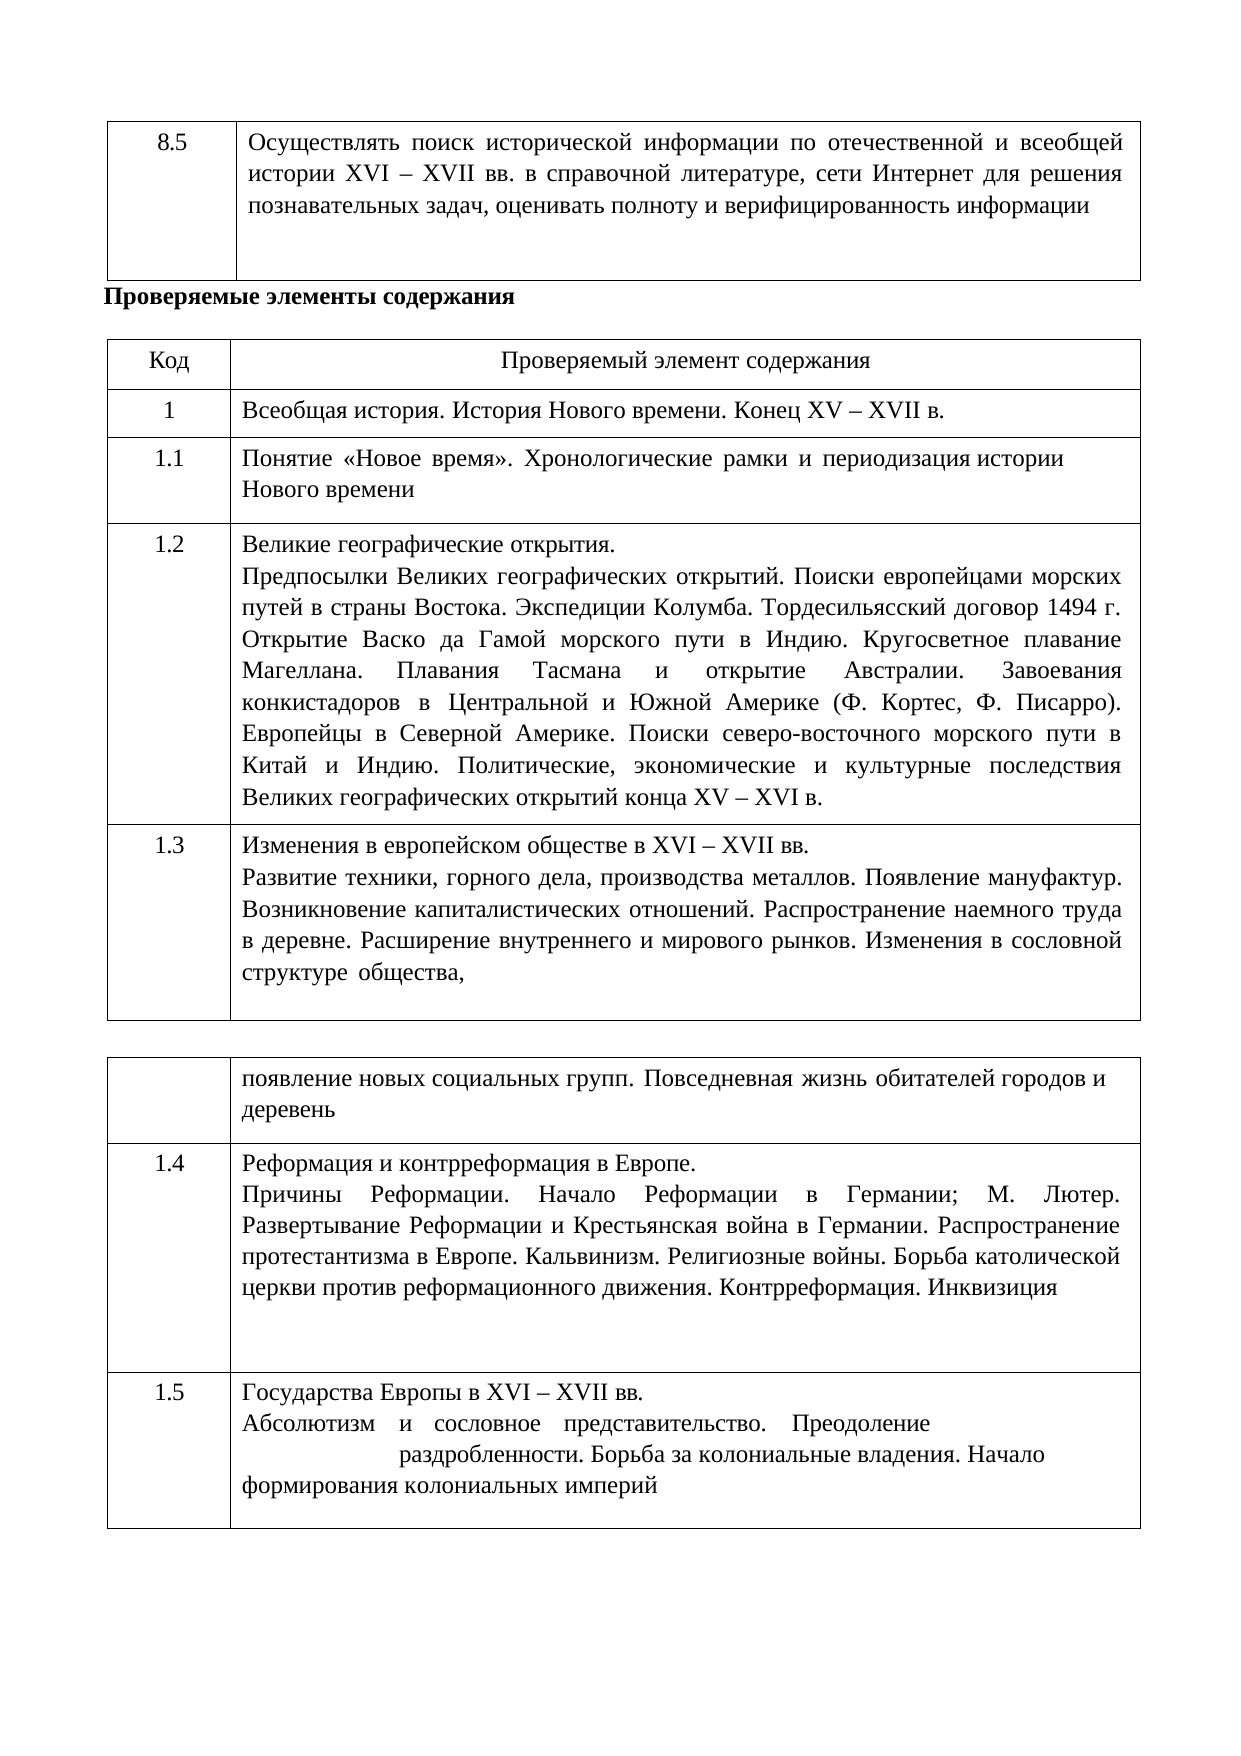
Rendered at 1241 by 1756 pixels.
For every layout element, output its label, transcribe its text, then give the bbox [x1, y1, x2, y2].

table_cell 1.3 [108, 825, 230, 1020]
table_header [108, 1058, 230, 1143]
table_cell Реформация и контрреформация в Европе. Причины Реформации. Начало Реформации в Германии; М. Лютер. Развертывание Реформации и Крестьянская война в Германии. Распространение протестантизма в Европе. Кальвинизм. Религиозные войны. Борьба католической церкви против реформационного движения. Контрреформация. Инквизиция [231, 1144, 1140, 1372]
table_cell Государства Европы в XVI – XVII вв. Абсолютизм и сословное представительство. Преодоление раздробленности. Борьба за колониальные владения. Начало формирования колониальных империй [231, 1373, 1140, 1528]
table_cell 8.5 [108, 122, 236, 280]
text Проверяемые элементы содержания [103, 281, 1181, 310]
table_header Проверяемый элемент содержания [231, 340, 1140, 389]
table_header появление новых социальных групп. Повседневная жизнь обитателей городов и деревень [231, 1058, 1140, 1143]
table_cell 1.1 [108, 438, 230, 523]
table_cell Всеобщая история. История Нового времени. Конец XV – XVII в. [231, 390, 1140, 437]
table_cell 1.4 [108, 1144, 230, 1372]
table_cell Осуществлять поиск исторической информации по отечественной и всеобщей истории XVI – XVII вв. в справочной литературе, сети Интернет для решения познавательных задач, оценивать полноту и верифицированность информации [237, 122, 1140, 280]
table_cell Изменения в европейском обществе в XVI – XVII вв. Развитие техники, горного дела, производства металлов. Появление мануфактур. Возникновение капиталистических отношений. Распространение наемного труда в деревне. Расширение внутреннего и мирового рынков. Изменения в сословной структуре общества, [231, 825, 1140, 1020]
table_cell Понятие «Новое время». Хронологические рамки и периодизация истории Нового времени [231, 438, 1140, 523]
table_cell 1.2 [108, 524, 230, 824]
table_cell 1 [108, 390, 230, 437]
table_cell 1.5 [108, 1373, 230, 1528]
table_cell Великие географические открытия. Предпосылки Великих географических открытий. Поиски европейцами морских путей в страны Востока. Экспедиции Колумба. Тордесильясский договор 1494 г. Открытие Васко да Гамой морского пути в Индию. Кругосветное плавание Магеллана. Плавания Тасмана и открытие Австралии. Завоевания конкистадоров в Центральной и Южной Америке (Ф. Кортес, Ф. Писарро). Европейцы в Северной Америке. Поиски северо-восточного морского пути в Китай и Индию. Политические, экономические и культурные последствия Великих географических открытий конца XV – XVI в. [231, 524, 1140, 824]
table_header Код [108, 340, 230, 389]
